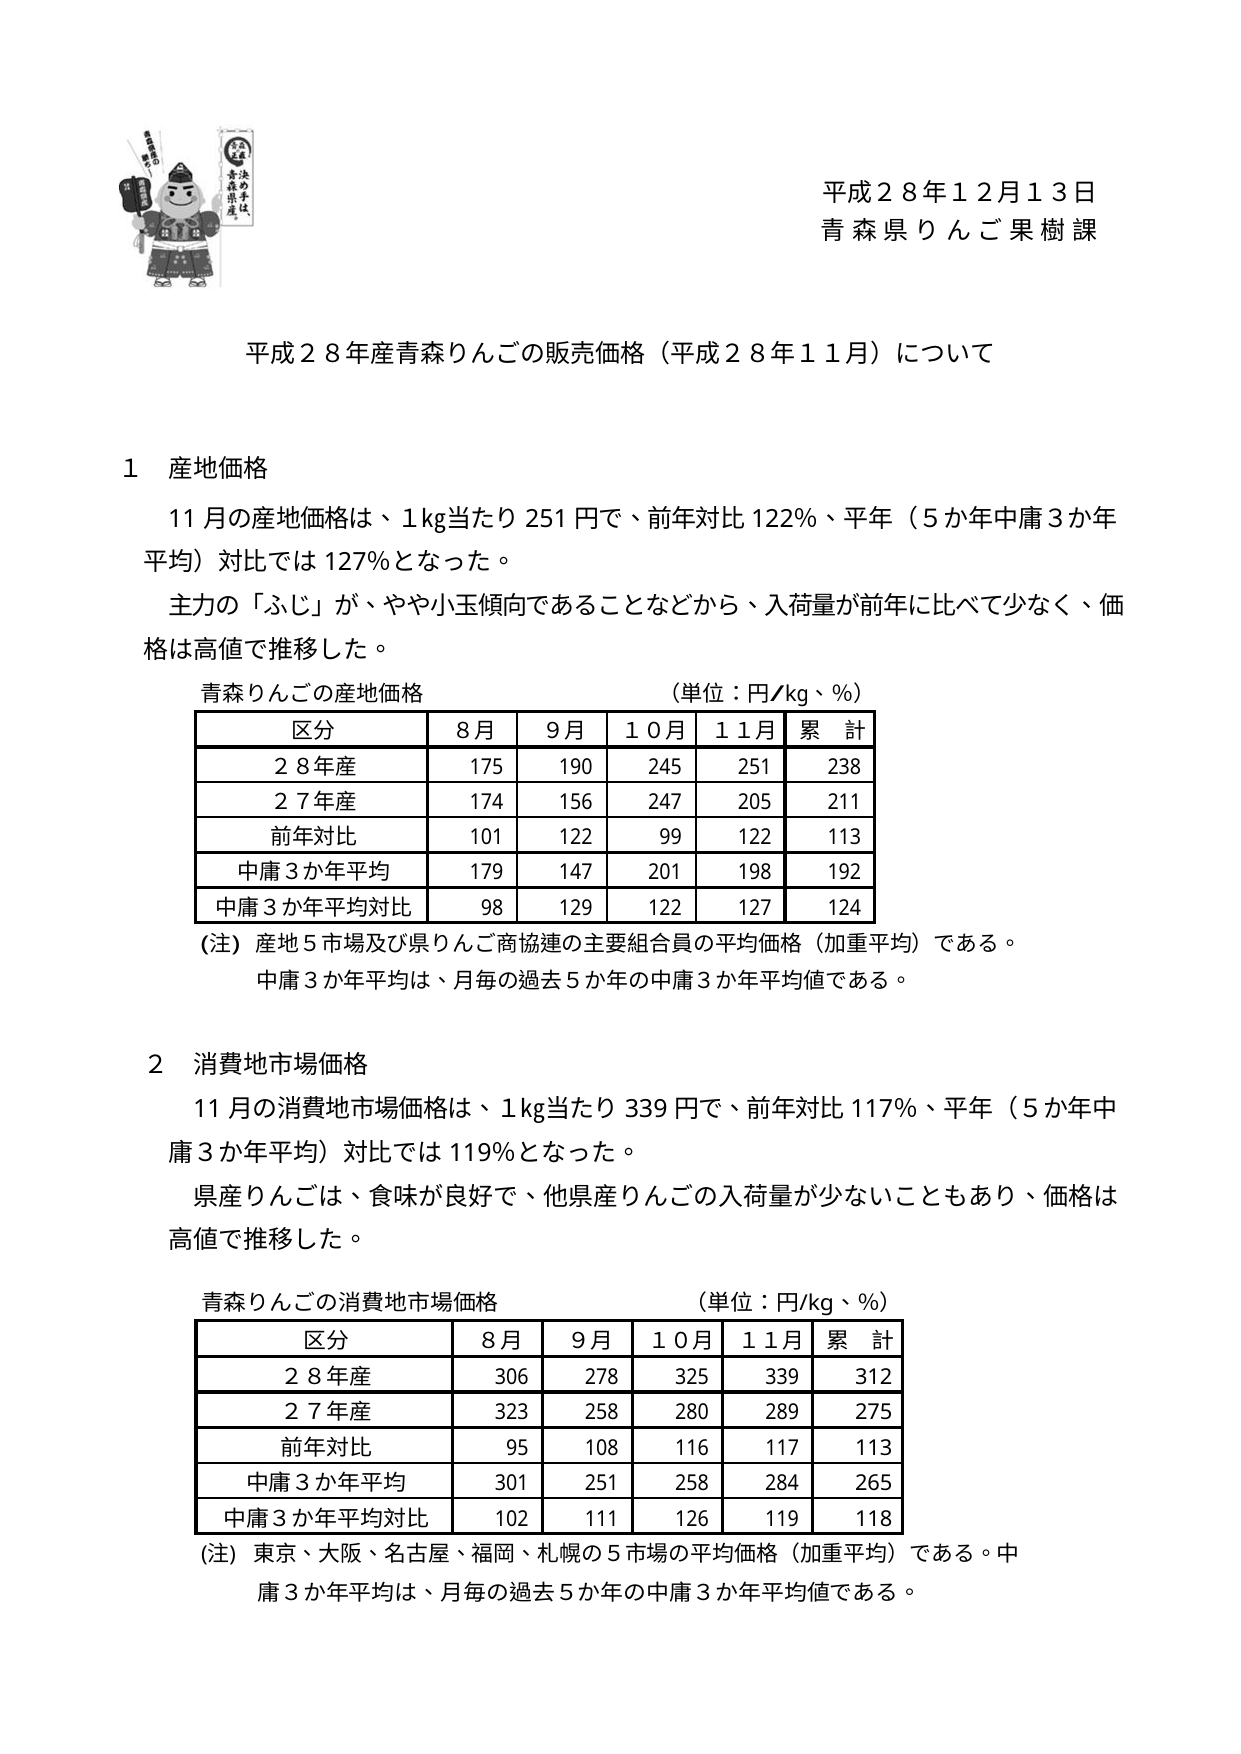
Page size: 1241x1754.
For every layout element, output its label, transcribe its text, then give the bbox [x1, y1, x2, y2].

table_cell 117 [724, 1429, 811, 1462]
text (注) 産地５市場及び県りんご商協連の主要組合員の平均価格（加重平均）である。中庸３か年平均は、月毎の過去５か年の中庸３か年平均値である。 [200, 927, 1038, 995]
table_cell 280 [634, 1394, 721, 1426]
table_header ９月 [518, 713, 606, 745]
table_header ９月 [544, 1322, 631, 1355]
table_cell 129 [518, 889, 606, 921]
table_header １１月 [724, 1322, 811, 1355]
table_cell 118 [814, 1499, 901, 1532]
table_cell 247 [608, 783, 695, 816]
table_cell ２８年産 [198, 1358, 451, 1390]
table_header ８月 [429, 713, 516, 745]
table_cell 98 [429, 889, 516, 921]
table_header 区分 [197, 713, 426, 745]
text 11 月の消費地市場価格は、１㎏当たり 339 円で、前年対比 117％、平年（５か年中庸３か年平均）対比では 119％となった。 [168, 1091, 1122, 1168]
table_cell 278 [544, 1358, 631, 1390]
text ２ 消費地市場価格 [143, 1047, 1182, 1081]
text 県産りんごは、食味が良好で、他県産りんごの入荷量が少ないこともあり、価格は高値で推移した。 [168, 1178, 1122, 1256]
table_cell 275 [814, 1394, 901, 1426]
table_cell 339 [724, 1358, 811, 1390]
table_header 累 計 [814, 1322, 901, 1355]
table_cell ２７年産 [198, 1394, 451, 1426]
table_cell 258 [544, 1394, 631, 1426]
picture [118, 124, 254, 289]
table_header 累 計 [787, 713, 873, 745]
table_cell 127 [697, 889, 783, 921]
table_cell 174 [429, 783, 516, 816]
table_cell 301 [454, 1464, 541, 1497]
table_cell 289 [724, 1394, 811, 1426]
table_cell 251 [697, 749, 783, 781]
table_cell 95 [454, 1429, 541, 1462]
text 11 月の産地価格は、１㎏当たり 251 円で、前年対比 122％、平年（５か年中庸３か年平均）対比では 127％となった。 [143, 501, 1122, 578]
table_cell 113 [787, 818, 873, 851]
table_cell ２７年産 [197, 783, 426, 816]
table_cell 113 [814, 1429, 901, 1462]
table_cell 前年対比 [197, 818, 426, 851]
table_cell 116 [634, 1429, 721, 1462]
text (注) 東京、大阪、名古屋、福岡、札幌の５市場の平均価格（加重平均）である。中庸３か年平均は、月毎の過去５か年の中庸３か年平均値である。 [201, 1538, 1022, 1606]
table_cell ２８年産 [197, 749, 426, 781]
table_cell 99 [608, 818, 695, 851]
table_cell 124 [787, 889, 873, 921]
table_cell 205 [697, 783, 783, 816]
table_cell 111 [544, 1499, 631, 1532]
text 青森りんごの消費地市場価格 （単位：円/kg、％） [201, 1287, 1182, 1316]
table_cell 284 [724, 1464, 811, 1497]
table_cell 中庸３か年平均 [197, 854, 426, 886]
table_cell 179 [429, 854, 516, 886]
table_header １０月 [634, 1322, 721, 1355]
table_cell 306 [454, 1358, 541, 1390]
table_cell 238 [787, 749, 873, 781]
table_cell 175 [429, 749, 516, 781]
table_header 区分 [198, 1322, 451, 1355]
table_cell 122 [697, 818, 783, 851]
table_cell 中庸３か年平均 [198, 1464, 451, 1497]
table_cell 251 [544, 1464, 631, 1497]
table_cell 265 [814, 1464, 901, 1497]
table_cell 323 [454, 1394, 541, 1426]
table_cell 211 [787, 783, 873, 816]
table_cell 119 [724, 1499, 811, 1532]
table_cell 325 [634, 1358, 721, 1390]
table_cell 102 [454, 1499, 541, 1532]
text １ 産地価格 [118, 451, 1182, 485]
table_cell 192 [787, 854, 873, 886]
table_cell 中庸３か年平均対比 [198, 1499, 451, 1532]
table_cell 156 [518, 783, 606, 816]
table_cell 126 [634, 1499, 721, 1532]
table_cell 258 [634, 1464, 721, 1497]
table_cell 147 [518, 854, 606, 886]
table_cell 101 [429, 818, 516, 851]
text 主力の「ふじ」が、やや小玉傾向であることなどから、入荷量が前年に比べて少なく、価格は高値で推移した。 [143, 588, 1135, 666]
table_header １１月 [697, 713, 783, 745]
table_header ８月 [454, 1322, 541, 1355]
subtitle 平成２８年１２月１３日青 森 県 り ん ご 果 樹 課 [813, 175, 1097, 247]
table_cell 前年対比 [198, 1429, 451, 1462]
table_cell 122 [608, 889, 695, 921]
table_cell 312 [814, 1358, 901, 1390]
table_cell 201 [608, 854, 695, 886]
table_header １０月 [608, 713, 695, 745]
table_cell 108 [544, 1429, 631, 1462]
table_cell 198 [697, 854, 783, 886]
table_cell 中庸３か年平均対比 [197, 889, 426, 921]
text 青森りんごの産地価格 （単位：円/kg、％） [200, 678, 1182, 707]
text 平成２８年産青森りんごの販売価格（平成２８年１１月）について [245, 336, 1182, 370]
table_cell 245 [608, 749, 695, 781]
table_cell 122 [518, 818, 606, 851]
table_cell 190 [518, 749, 606, 781]
